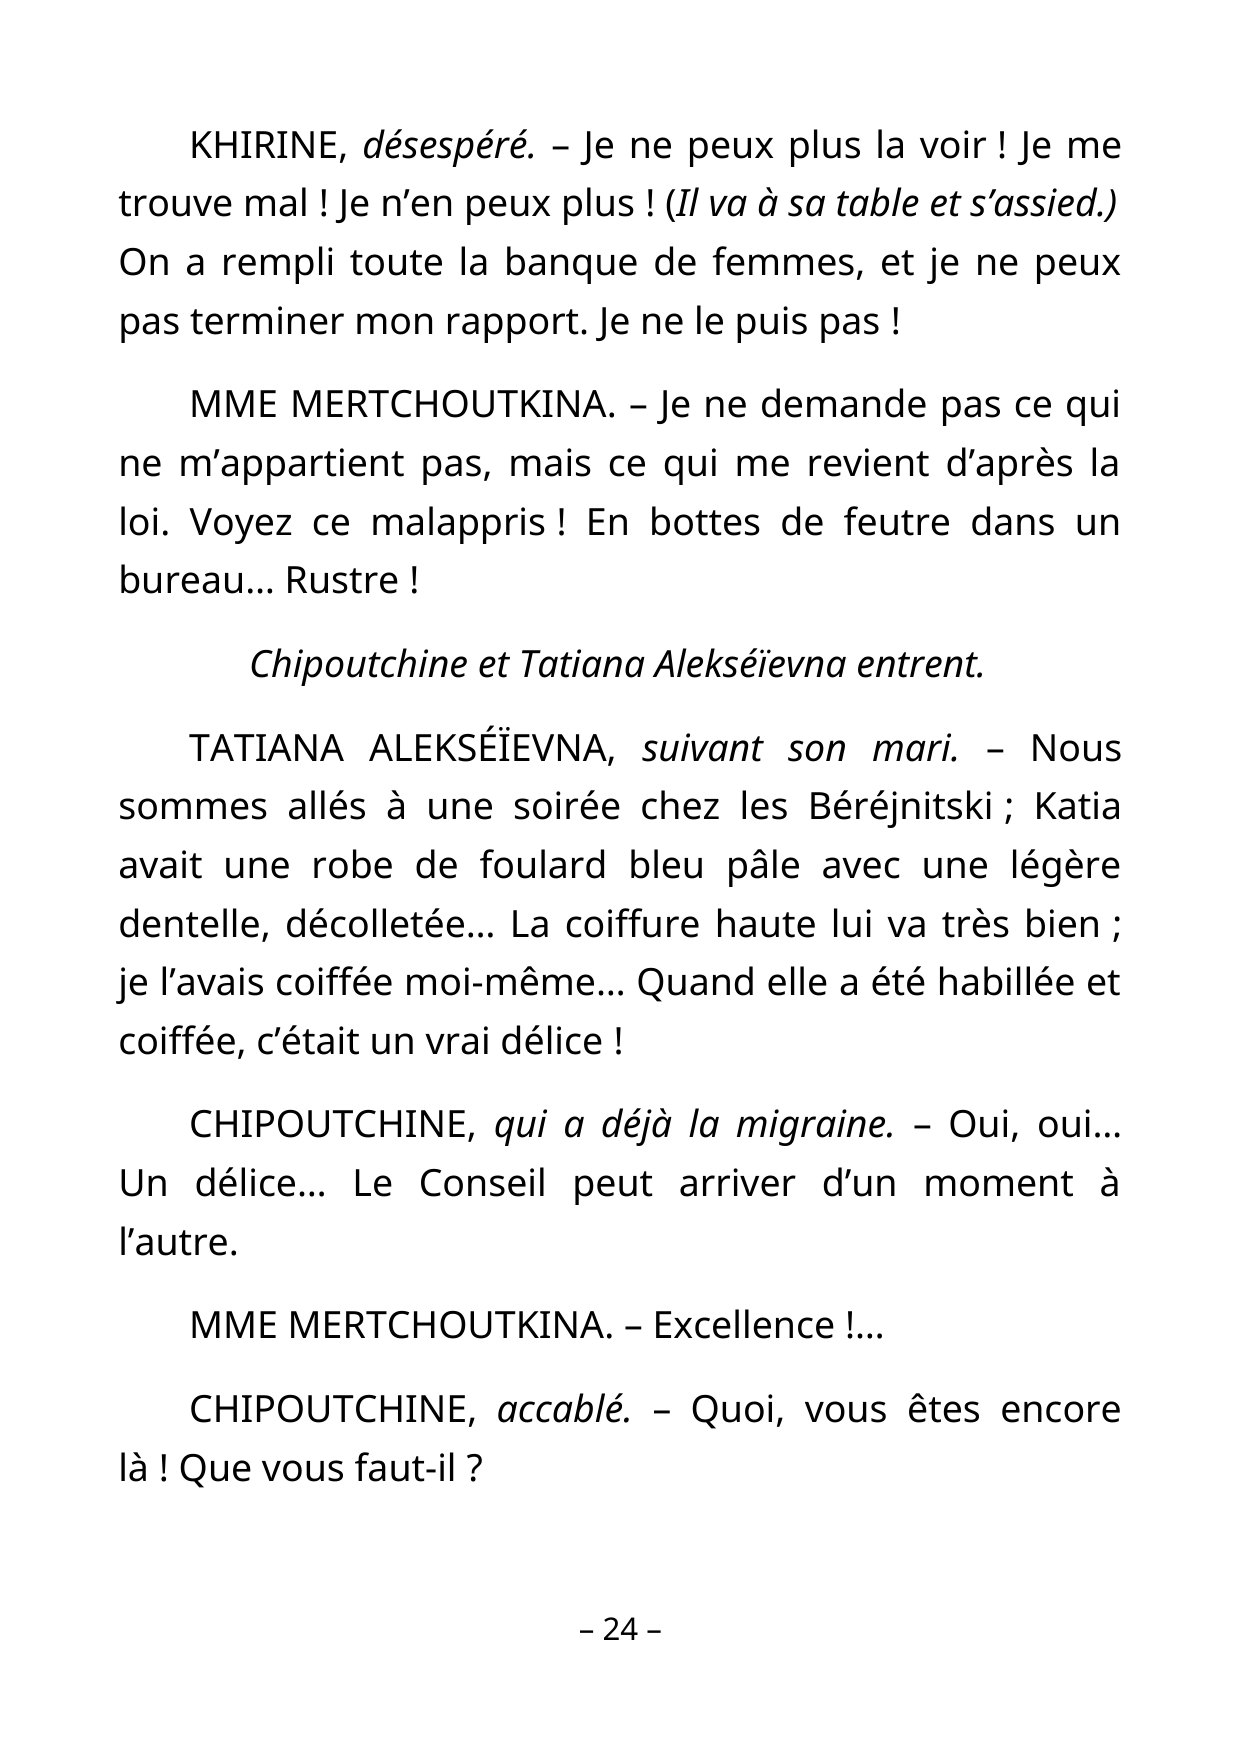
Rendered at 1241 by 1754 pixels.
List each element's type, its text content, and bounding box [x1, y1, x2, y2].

text Chipoutchine et Tatiana Alekséïevna entrent. [118, 637, 1122, 688]
text KHIRINE, désespéré. – Je ne peux plus la voir ! Je me trouve mal ! Je n’en peux plus ! (Il va à sa table et s’assied.) On a rempli toute la banque de femmes, et je ne peux pas terminer mon rapport. Je ne le puis pas ! [118, 118, 1122, 345]
text MME MERTCHOUTKINA. – Je ne demande pas ce qui ne m’appartient pas, mais ce qui me revient d’après la loi. Voyez ce malappris ! En bottes de feutre dans un bureau… Rustre ! [118, 378, 1122, 605]
text MME MERTCHOUTKINA. – Excellence !… [118, 1299, 1122, 1350]
text CHIPOUTCHINE, accablé. – Quoi, vous êtes encore là ! Que vous faut-il ? [118, 1382, 1122, 1492]
text TATIANA ALEKSÉÏEVNA, suivant son mari. – Nous sommes allés à une soirée chez les Béréjnitski ; Katia avait une robe de foulard bleu pâle avec une légère dentelle, décolletée… La coiffure haute lui va très bien ; je l’avais coiffée moi-même… Quand elle a été habillée et coiffée, c’était un vrai délice ! [118, 721, 1122, 1065]
text CHIPOUTCHINE, qui a déjà la migraine. – Oui, oui… Un délice… Le Conseil peut arriver d’un moment à l’autre. [118, 1098, 1122, 1266]
